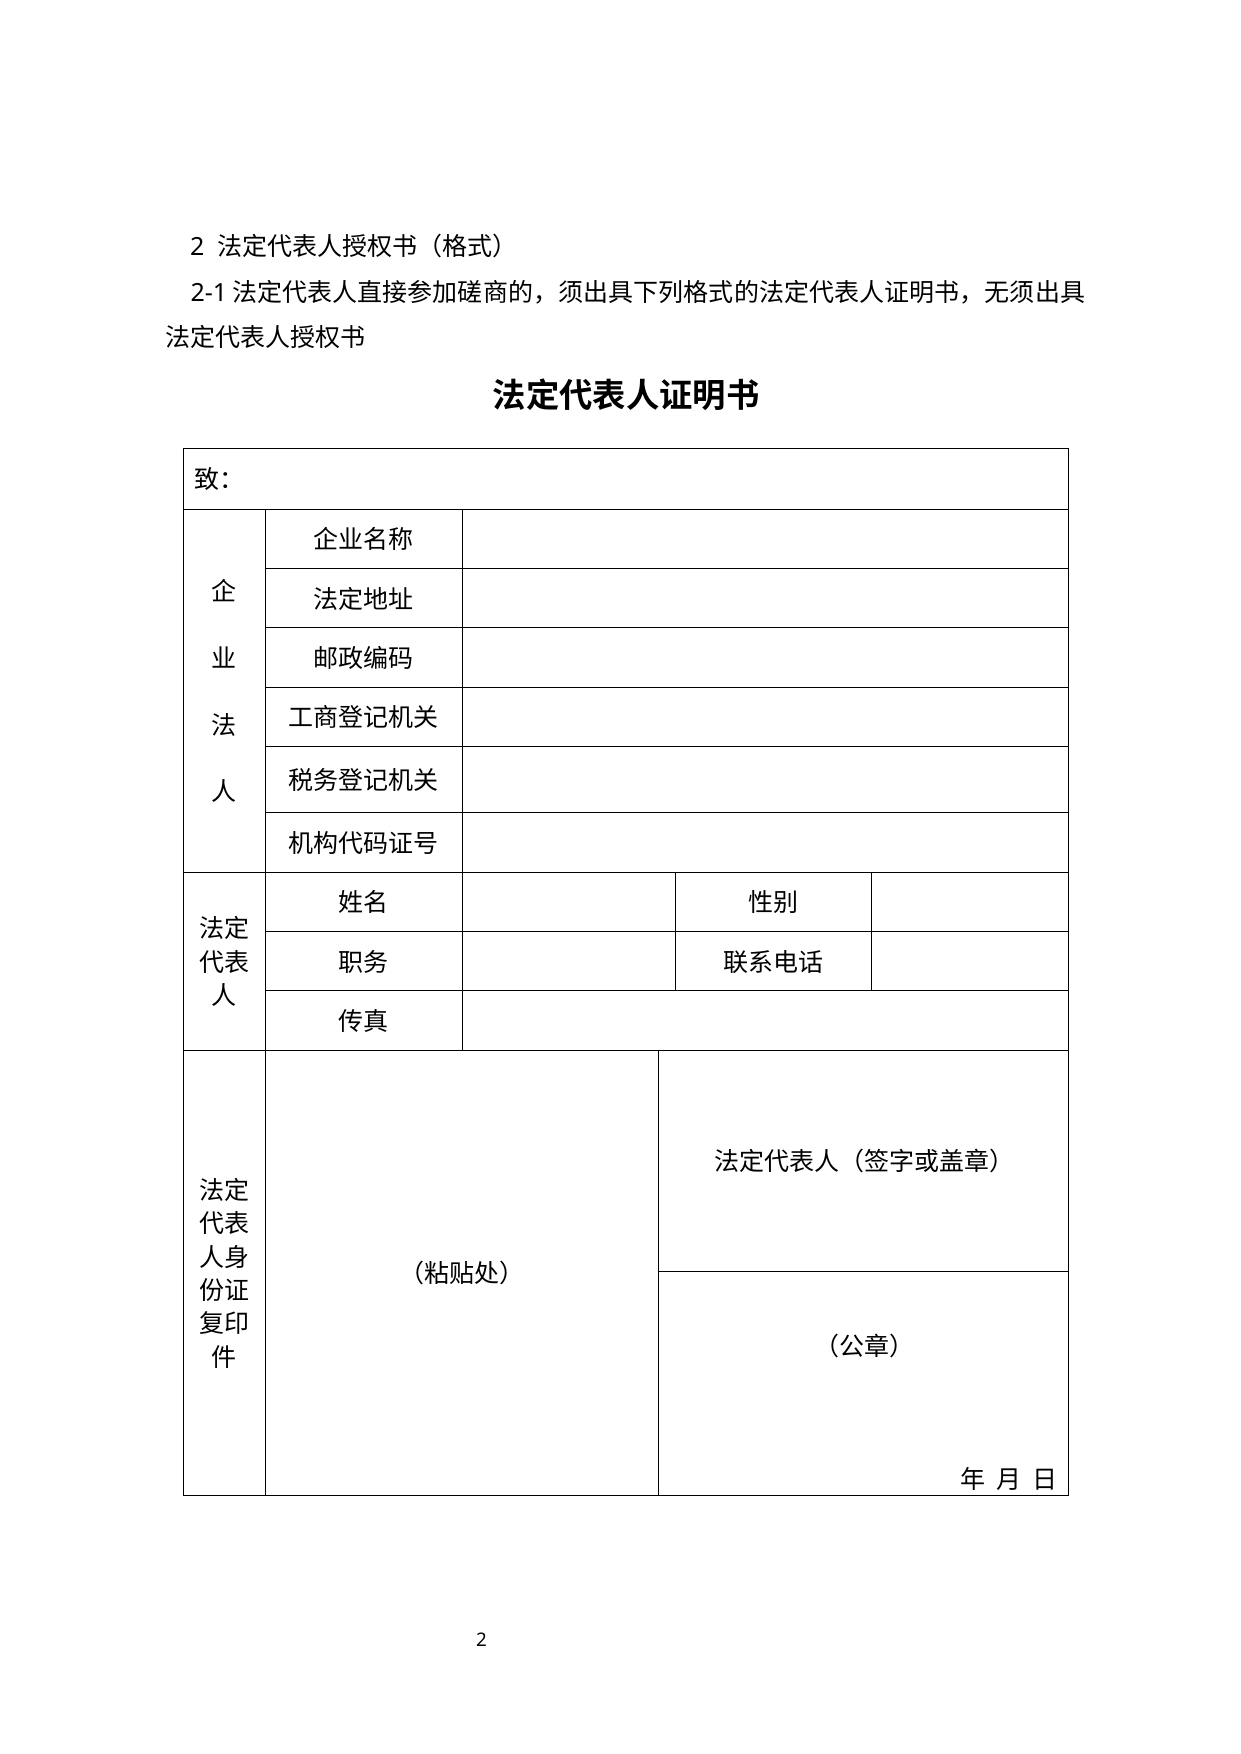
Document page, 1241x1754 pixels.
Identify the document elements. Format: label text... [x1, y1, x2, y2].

table_cell 姓名 [266, 873, 462, 931]
table_cell [872, 873, 1068, 931]
table_cell 法定代表人身份证复印件 [184, 1051, 265, 1495]
text 2-1法定代表人直接参加磋商的，须出具下列格式的法定代表人证明书，无须出具法定代表人授权书 [165, 264, 1087, 356]
table_cell [463, 569, 1068, 627]
table_cell 法定地址 [266, 569, 462, 627]
table_cell 税务登记机关 [266, 747, 462, 812]
table_cell [463, 688, 1068, 746]
table_cell 法定代表人 [184, 873, 265, 1049]
table_cell [463, 628, 1068, 687]
table_cell 职务 [266, 932, 462, 990]
table_cell 工商登记机关 [266, 688, 462, 746]
table_header 致： [184, 449, 1068, 509]
table_cell 法定代表人（签字或盖章） [659, 1051, 1068, 1271]
table_cell 机构代码证号 [266, 813, 462, 872]
text 法定代表人证明书 [165, 381, 1087, 414]
table_cell [463, 747, 1068, 812]
table_cell [463, 813, 1068, 872]
table_cell （公章） 年 月 日 [659, 1272, 1068, 1495]
table_cell 企 业 法 人 [184, 510, 265, 872]
table_cell 联系电话 [676, 932, 871, 990]
table_cell [463, 932, 675, 990]
table_cell [463, 873, 675, 931]
table_cell （粘贴处） [266, 1051, 658, 1495]
table_cell 邮政编码 [266, 628, 462, 687]
table_cell [463, 991, 1068, 1049]
table_cell [463, 510, 1068, 568]
table_cell 企业名称 [266, 510, 462, 568]
text 2 法定代表人授权书（格式） [190, 218, 1087, 264]
table_cell 传真 [266, 991, 462, 1049]
table_cell 性别 [676, 873, 871, 931]
table_cell [872, 932, 1068, 990]
